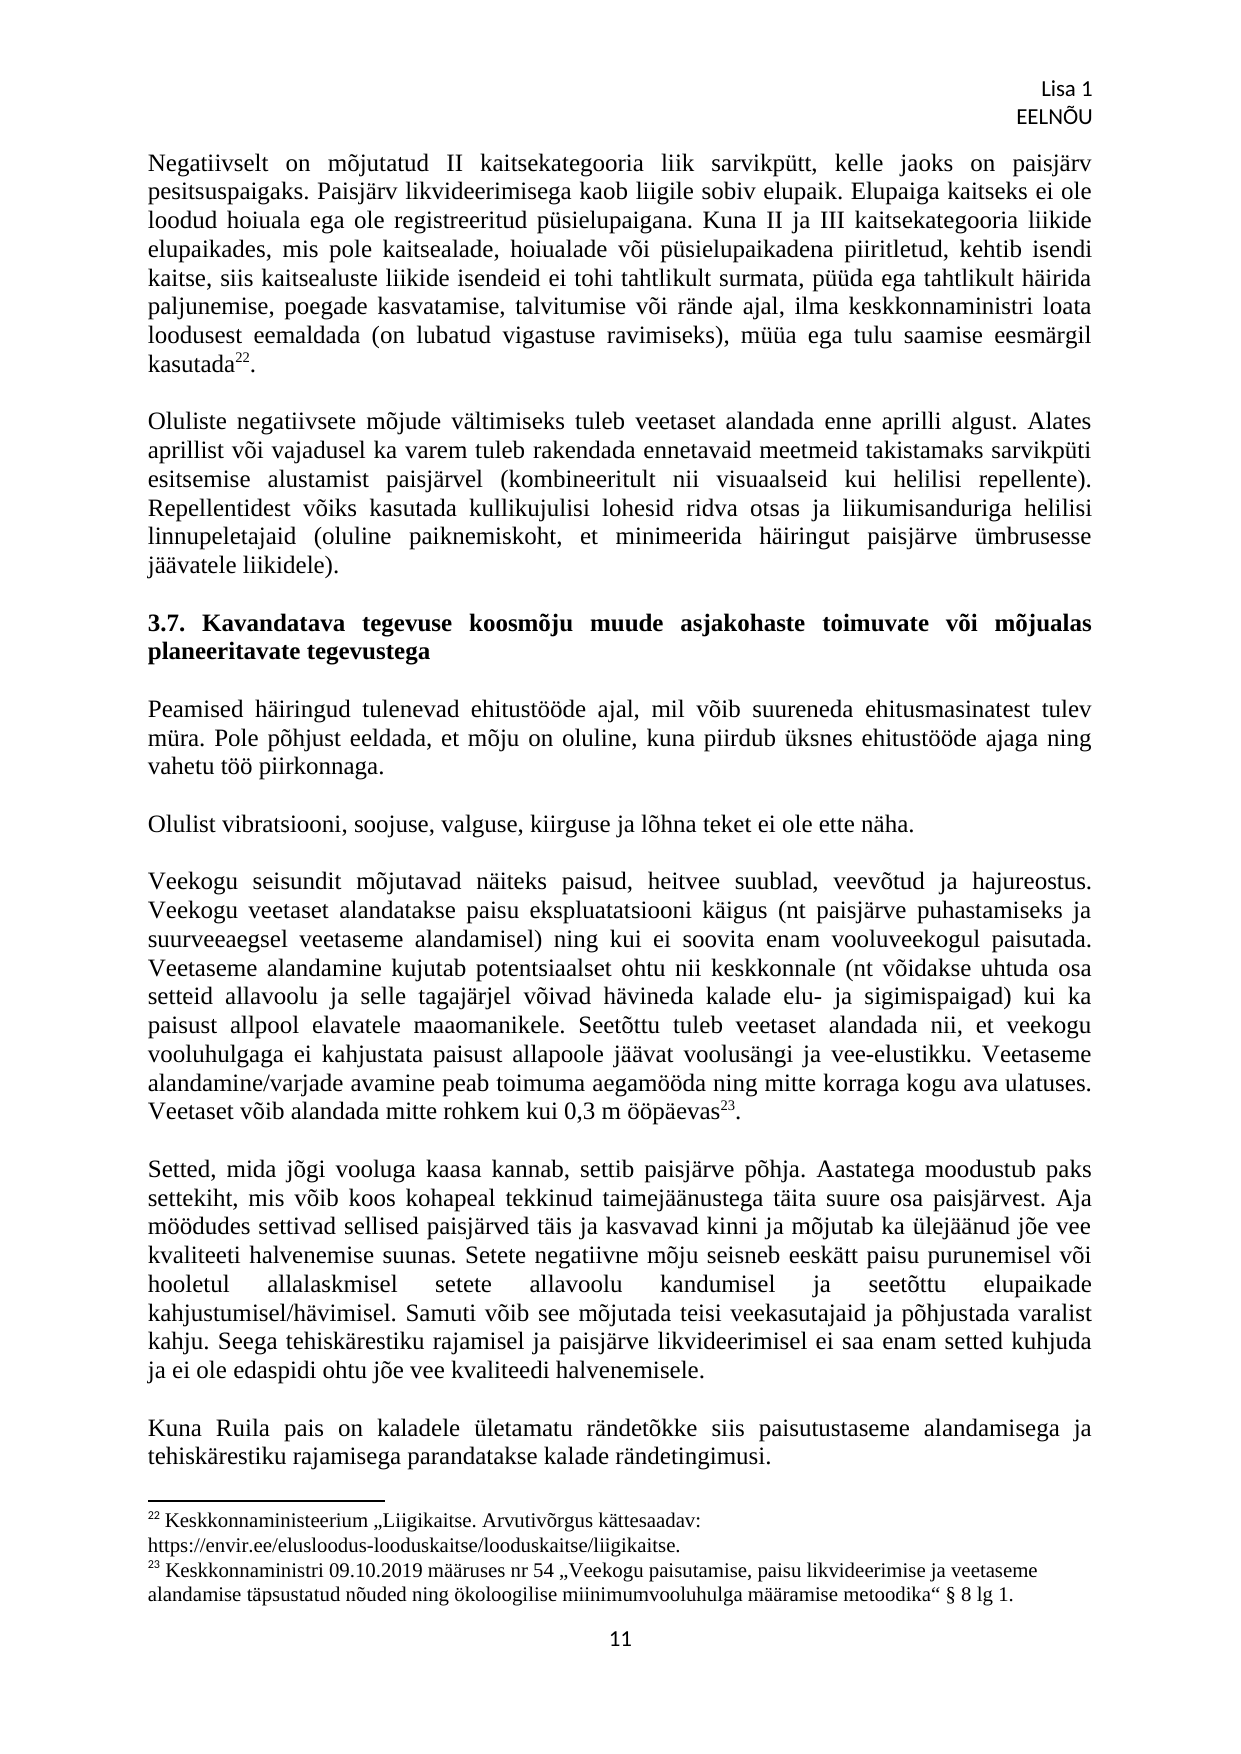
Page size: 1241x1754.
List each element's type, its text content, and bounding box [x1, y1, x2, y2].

text Veekogu seisundit mõjutavad näiteks paisud, heitvee suublad, veevõtud ja hajureostus. Veekogu veetaset alandatakse paisu ekspluatatsiooni käigus (nt paisjärve puhastamiseks ja suurveeaegsel veetaseme alandamisel) ning kui ei soovita enam vooluveekogul paisutada. Veetaseme alandamine kujutab potentsiaalset ohtu nii keskkonnale (nt võidakse uhtuda osa setteid allavoolu ja selle tagajärjel võivad hävineda kalade elu- ja sigimispaigad) kui ka paisust allpool elavatele maaomanikele. Seetõttu tuleb veetaset alandada nii, et veekogu vooluhulgaga ei kahjustata paisust allapoole jäävat voolusängi ja vee-elustikku. Veetaseme alandamine/varjade avamine peab toimuma aegamööda ning mitte korraga kogu ava ulatuses. Veetaset võib alandada mitte rohkem kui 0,3 m ööpäevas. [148, 866, 1093, 1125]
text Setted, mida jõgi vooluga kaasa kannab, settib paisjärve põhja. Aastatega moodustub paks settekiht, mis võib koos kohapeal tekkinud taimejäänustega täita suure osa paisjärvest. Aja möödudes settivad sellised paisjärved täis ja kasvavad kinni ja mõjutab ka ülejäänud jõe vee kvaliteeti halvenemise suunas. Setete negatiivne mõju seisneb eeskätt paisu purunemisel või hooletul allalaskmisel setete allavoolu kandumisel ja seetõttu elupaikade kahjustumisel/hävimisel. Samuti võib see mõjutada teisi veekasutajaid ja põhjustada varalist kahju. Seega tehiskärestiku rajamisel ja paisjärve likvideerimisel ei saa enam setted kuhjuda ja ei ole edaspidi ohtu jõe vee kvaliteedi halvenemisele. [148, 1154, 1093, 1384]
text 3.7. Kavandatava tegevuse koosmõju muude asjakohaste toimuvate või mõjualas planeeritavate tegevustega [148, 608, 1093, 665]
text Negatiivselt on mõjutatud II kaitsekategooria liik sarvikpütt, kelle jaoks on paisjärv pesitsuspaigaks. Paisjärv likvideerimisega kaob liigile sobiv elupaik. Elupaiga kaitseks ei ole loodud hoiuala ega ole registreeritud püsielupaigana. Kuna II ja III kaitsekategooria liikide elupaikades, mis pole kaitsealade, hoiualade või püsielupaikadena piiritletud, kehtib isendi kaitse, siis kaitsealuste liikide isendeid ei tohi tahtlikult surmata, püüda ega tahtlikult häirida paljunemise, poegade kasvatamise, talvitumise või rände ajal, ilma keskkonnaministri loata loodusest eemaldada (on lubatud vigastuse ravimiseks), müüa ega tulu saamise eesmärgil kasutada. [148, 148, 1093, 378]
text Peamised häiringud tulenevad ehitustööde ajal, mil võib suureneda ehitusmasinatest tulev müra. Pole põhjust eeldada, et mõju on oluline, kuna piirdub üksnes ehitustööde ajaga ning vahetu töö piirkonnaga. [148, 694, 1093, 780]
text Olulist vibratsiooni, soojuse, valguse, kiirguse ja lõhna teket ei ole ette näha. [148, 809, 1093, 838]
text Kuna Ruila pais on kaladele ületamatu rändetõkke siis paisutustaseme alandamisega ja tehiskärestiku rajamisega parandatakse kalade rändetingimusi. [148, 1413, 1093, 1470]
text Oluliste negatiivsete mõjude vältimiseks tuleb veetaset alandada enne aprilli algust. Alates aprillist või vajadusel ka varem tuleb rakendada ennetavaid meetmeid takistamaks sarvikpüti esitsemise alustamist paisjärvel (kombineeritult nii visuaalseid kui helilisi repellente). Repellentidest võiks kasutada kullikujulisi lohesid ridva otsas ja liikumisanduriga helilisi linnupeletajaid (oluline paiknemiskoht, et minimeerida häiringut paisjärve ümbrusesse jäävatele liikidele). [148, 406, 1093, 579]
